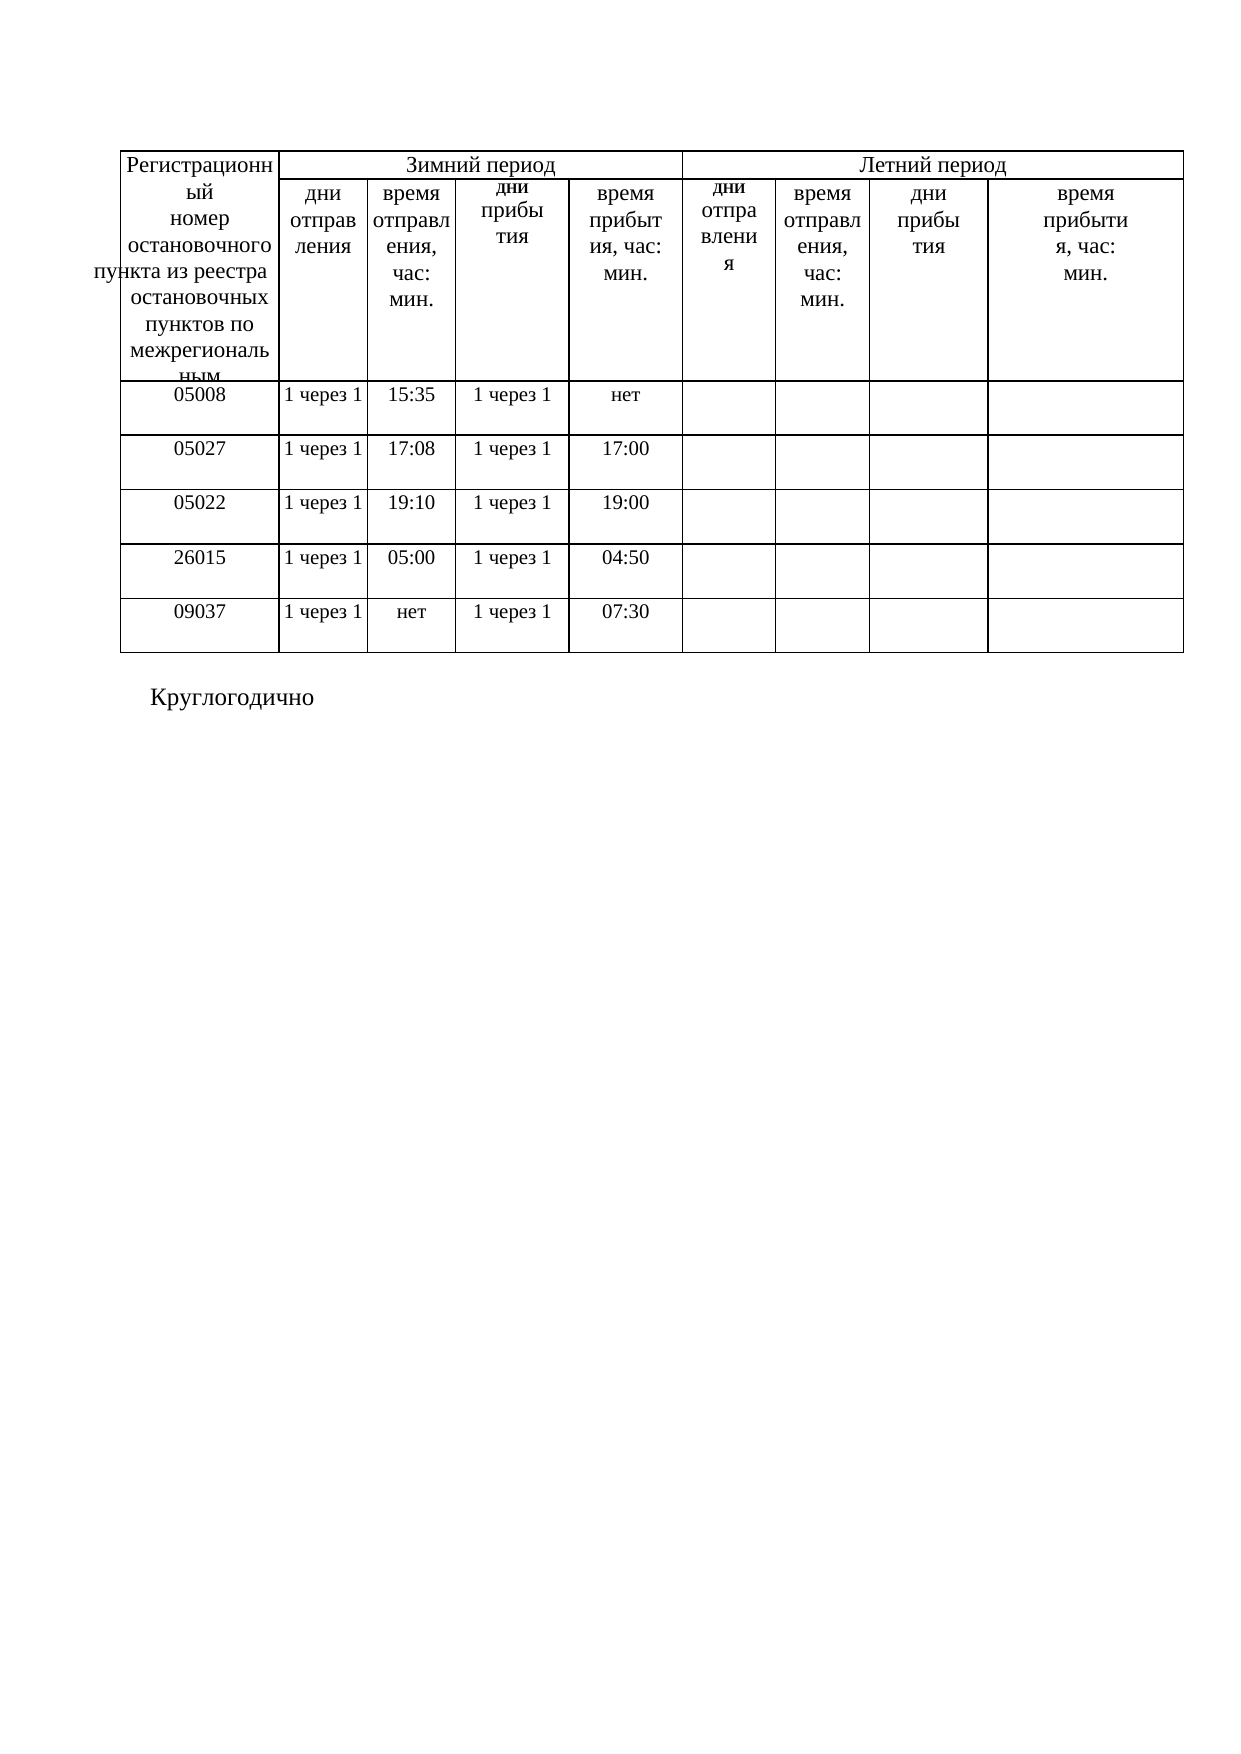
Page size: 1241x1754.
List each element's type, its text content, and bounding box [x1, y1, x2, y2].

table_cell 1 через 1 [456, 490, 568, 543]
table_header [121, 152, 278, 380]
table_cell 1 через 1 [456, 545, 568, 597]
table_cell 26015 [121, 545, 278, 597]
table_cell [683, 490, 775, 543]
table_cell [989, 382, 1183, 434]
table_cell [683, 436, 775, 489]
table_cell [776, 599, 869, 652]
table_cell [989, 436, 1183, 489]
table_cell дни прибы тия [870, 180, 987, 380]
table_cell [870, 490, 987, 543]
table_cell [870, 382, 987, 434]
table_cell [870, 599, 987, 652]
table_header Зимний период [280, 152, 682, 178]
table_cell 1 через 1 [280, 436, 367, 489]
table_cell [870, 436, 987, 489]
table_cell ДНИ прибы тия [456, 180, 568, 380]
table_cell 1 через 1 [456, 436, 568, 489]
table_cell 19:00 [570, 490, 682, 543]
table_cell 05027 [121, 436, 278, 489]
table_cell 1 через 1 [456, 382, 568, 434]
table_cell 04:50 [570, 545, 682, 597]
table_cell 17:08 [368, 436, 455, 489]
table_cell [870, 545, 987, 597]
table_cell [683, 599, 775, 652]
table_cell 1 через 1 [280, 382, 367, 434]
table_cell 1 через 1 [280, 490, 367, 543]
table_cell [989, 490, 1183, 543]
text Круглогодично [150, 682, 1090, 711]
table_cell 1 через 1 [280, 599, 367, 652]
table_cell 19:10 [368, 490, 455, 543]
table_cell нет [368, 599, 455, 652]
table_cell 07:30 [570, 599, 682, 652]
table_cell [776, 382, 869, 434]
table_cell [683, 382, 775, 434]
table_cell время отправл ения, час: мин. [368, 180, 455, 380]
table_cell 05:00 [368, 545, 455, 597]
table_cell [989, 599, 1183, 652]
table_header Летний период [683, 152, 1183, 178]
table_cell [683, 545, 775, 597]
table_cell 05022 [121, 490, 278, 543]
table_cell [776, 436, 869, 489]
table_cell 09037 [121, 599, 278, 652]
table_cell 1 через 1 [280, 545, 367, 597]
table_cell [989, 545, 1183, 597]
table_cell [776, 545, 869, 597]
table_cell 05008 [121, 382, 278, 434]
table_cell 17:00 [570, 436, 682, 489]
table_cell 1 через 1 [456, 599, 568, 652]
table_cell нет [570, 382, 682, 434]
table_cell 15:35 [368, 382, 455, 434]
table_cell дни отправ ления [280, 180, 367, 380]
table_cell время отправл ения, час: мин. [776, 180, 869, 380]
table_cell [776, 490, 869, 543]
table_cell ДНИ отпра влени я [683, 180, 775, 380]
table_cell время прибыти я, час: мин. [989, 180, 1183, 380]
table_cell время прибыт ия, час: мин. [570, 180, 682, 380]
